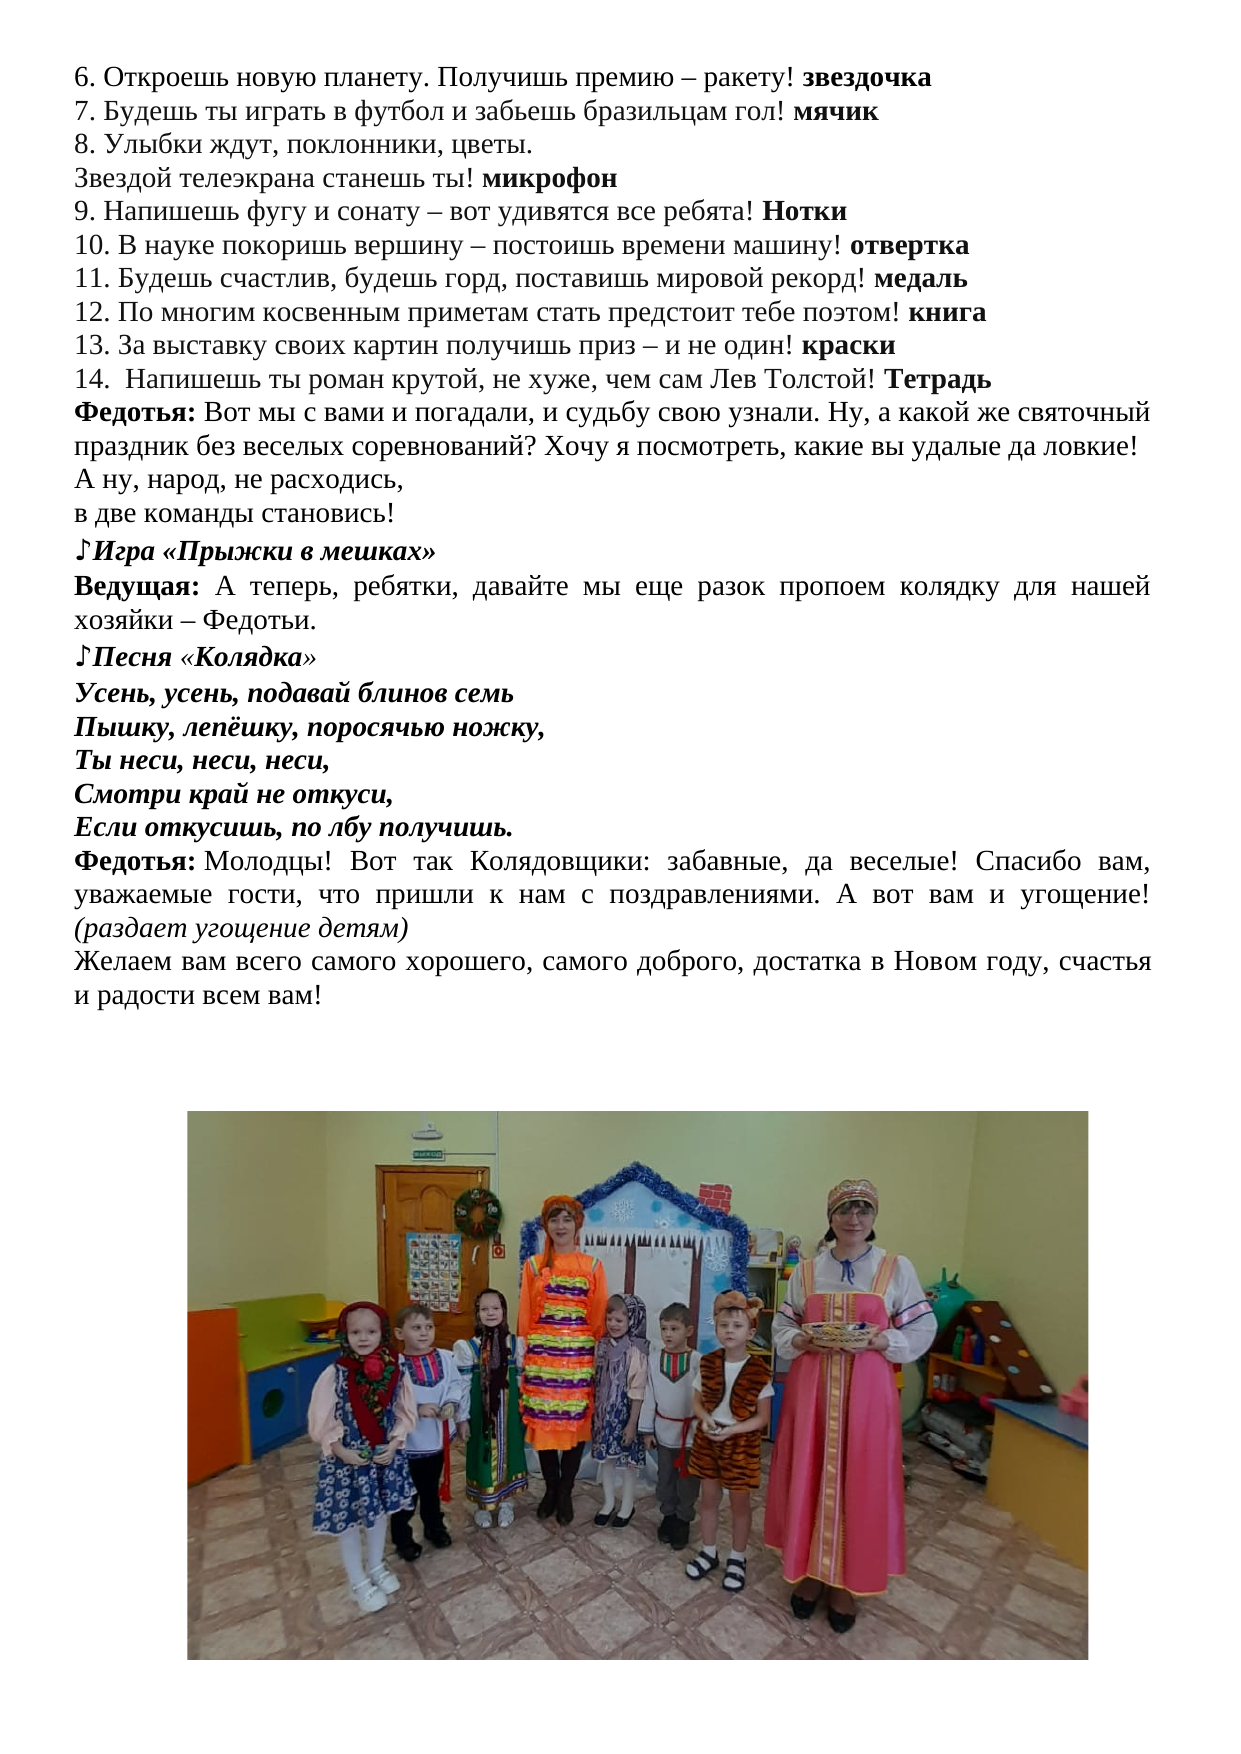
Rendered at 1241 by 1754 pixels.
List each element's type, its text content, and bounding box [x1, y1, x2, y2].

text Если откусишь, по лбу получишь. [74, 809, 1152, 843]
text ♪Игра «Прыжки в мешках» [74, 529, 1152, 568]
text Ты неси, неси, неси, [74, 742, 1152, 776]
text 9. Напишешь фугу и сонату – вот удивятся все ребята! Нотки [74, 193, 1152, 227]
text 7. Будешь ты играть в футбол и забьешь бразильцам гол! мячик [74, 93, 1152, 126]
text Усень, усень, подавай блинов семь [74, 675, 1152, 709]
text Желаем вам всего самого хорошего, самого доброго, достатка в Новом году, счастья и радости всем вам! [74, 943, 1152, 1011]
text Ведущая: А теперь, ребятки, давайте мы еще разок пропоем колядку для нашей хозяйки – Федотьи. [74, 568, 1152, 636]
text 11. Будешь счастлив, будешь горд, поставишь мировой рекорд! медаль [74, 260, 1152, 294]
text Федотья: Вот мы с вами и погадали, и судьбу свою узнали. Ну, а какой же святочный праздник без веселых соревнований? Хочу я посмотреть, какие вы удалые да ловкие! [74, 394, 1152, 462]
picture [187, 1111, 1089, 1660]
text 14. Напишешь ты роман крутой, не хуже, чем сам Лев Толстой! Тетрадь [74, 361, 1152, 394]
text Звездой телеэкрана станешь ты! микрофон [74, 160, 1152, 193]
text Федотья: Молодцы! Вот так Колядовщики: забавные, да веселые! Спасибо вам, уважаемые гости, что пришли к нам с поздравлениями. А вот вам и угощение! (раздает угощение детям) [74, 843, 1152, 943]
text ♪Песня «Колядка» [74, 636, 1152, 675]
text 12. По многим косвенным приметам стать предстоит тебе поэтом! книга [74, 294, 1152, 327]
text 8. Улыбки ждут, поклонники, цветы. [74, 126, 1152, 160]
text 6. Откроешь новую планету. Получишь премию – ракету! звездочка [74, 59, 1152, 93]
text Смотри край не откуси, [74, 776, 1152, 809]
text А ну, народ, не расходись, [74, 462, 1152, 495]
text 13. За выставку своих картин получишь приз – и не один! краски [74, 327, 1152, 361]
text Пышку, лепёшку, поросячью ножку, [74, 709, 1152, 742]
text в две команды становись! [74, 495, 1152, 529]
text 10. В науке покоришь вершину – постоишь времени машину! отвертка [74, 227, 1152, 260]
